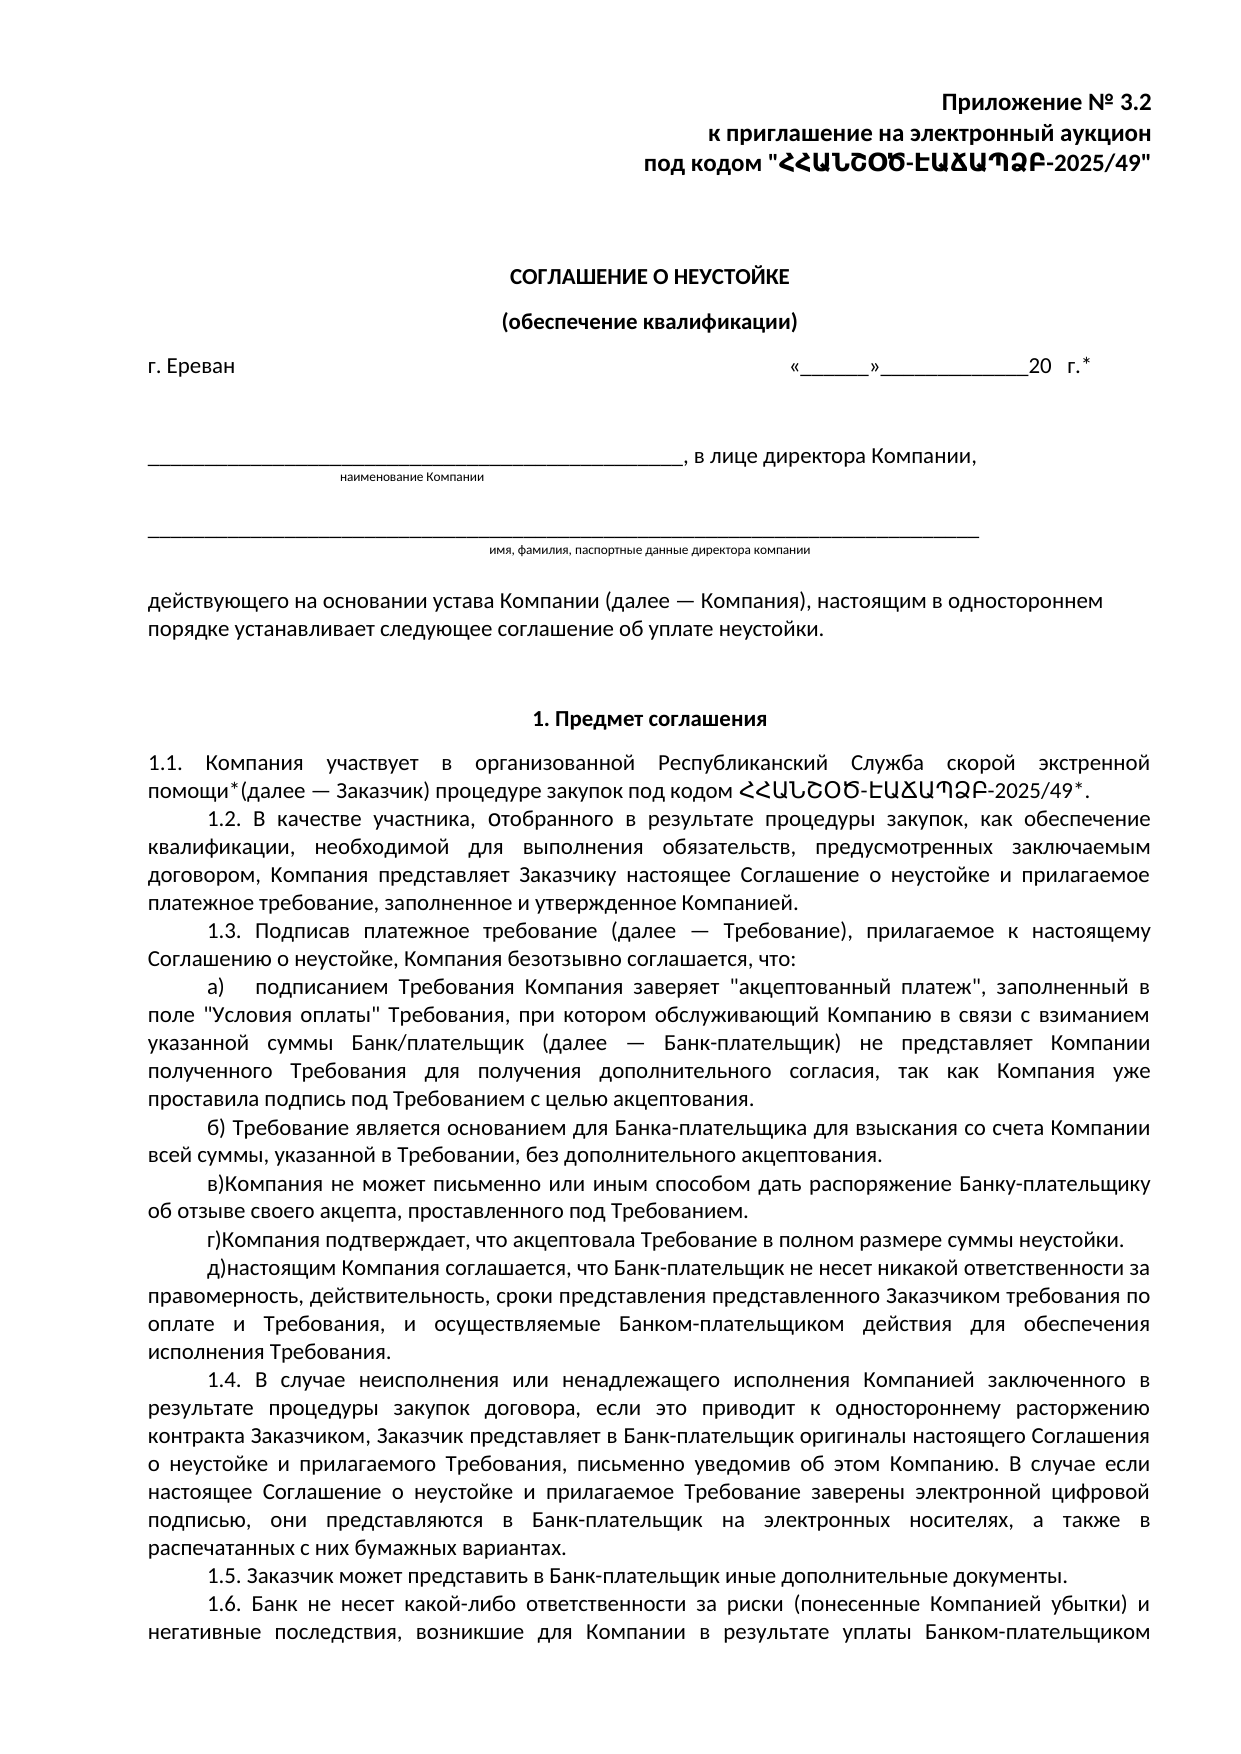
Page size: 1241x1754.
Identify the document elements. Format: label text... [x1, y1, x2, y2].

text (обеспечение квалификации) [148, 307, 1152, 335]
text 1.4. В случае неисполнения или ненадлежащего исполнения Компанией заключенного в результате процедуры закупок договора, если это приводит к одностороннему расторжению контракта Заказчиком, Заказчик представляет в Банк-плательщик оригиналы настоящего Соглашения о неустойке и прилагаемого Требования, письменно уведомив об этом Компанию. В случае если настоящее Соглашение о неустойке и прилагаемое Требование заверены электронной цифровой подписью, они представляются в Банк-плательщик на электронных носителях, а также в распечатанных с них бумажных вариантах. [148, 1365, 1152, 1561]
text б) Требование является основанием для Банка-плательщика для взыскания со счета Компании всей суммы, указанной в Требовании, без дополнительного акцептования. [148, 1113, 1152, 1169]
text 1.2. В качестве участника, օтобранного в результате процедуры закупок, как обеспечение квалификации, необходимой для выполнения обязательств, предусмотренных заключаемым договором, Kомпания представляет Заказчику настоящее Соглашение о неустойке и прилагаемое платежное требование, заполненное и утвержденное Компанией. [148, 804, 1152, 916]
text к приглашение на электронный аукцион [177, 117, 1152, 147]
text _______________________________________________, в лице директора Компании, [148, 441, 1152, 469]
table_header г. Ереван [136, 351, 635, 396]
table_header «______»_____________20 г.* [635, 351, 1104, 396]
text г)Компания подтверждает, что акцептовала Требование в полном размере суммы неустойки. [148, 1225, 1152, 1253]
text порядке устанавливает следующее соглашение об уплате неустойки. [148, 614, 1152, 642]
text СОГЛАШЕНИЕ О НЕУСТОЙКЕ [148, 262, 1152, 290]
text Приложение № 3.2 [148, 86, 1152, 117]
text наименование Компании [340, 469, 1152, 497]
text _________________________________________________________________________ [148, 513, 1152, 542]
text 1.1. Компания участвует в организованной Республиканский Служба скорой экстренной помощи*(далее — Заказчик) процедуре закупок под кодом ՀՀԱՆՇՕԾ-ԷԱՃԱՊՁԲ-2025/49*. [148, 748, 1152, 804]
text 1.5. Заказчик может представить в Банк-плательщик иные дополнительные документы. [148, 1561, 1152, 1589]
text д)настоящим Компания соглашается, что Банк-плательщик не несет никакой ответственности за правомерность, действительность, сроки представления представленного Заказчиком требования по оплате и Требования, и осуществляемые Банком-плательщиком действия для обеспечения исполнения Требования. [148, 1253, 1152, 1365]
text действующего на основании устава Компании (далее — Компания), настоящим в одностороннем [148, 586, 1152, 614]
text 1. Предмет соглашения [148, 704, 1152, 732]
text 1.3. Подписав платежное требование (далее — Требование), прилагаемое к настоящему Соглашению о неустойке, Компания безотзывно соглашается, что: [148, 916, 1152, 972]
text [148, 1589, 1152, 1645]
text под кодом "ՀՀԱՆՇՕԾ-ԷԱՃԱՊՁԲ-2025/49" [177, 147, 1152, 178]
text в)Компания не может письменно или иным способом дать распоряжение Банку-плательщику об отзыве своего акцепта, проставленного под Требованием. [148, 1169, 1152, 1225]
text имя, фамилия, паспортные данные директора компании [148, 542, 1152, 569]
text а) подписанием Требования Компания заверяет "акцептованный платеж", заполненный в поле "Условия оплаты" Требования, при котором обслуживающий Компанию в связи с взиманием указанной суммы Банк/плательщик (далее — Банк-плательщик) не представляет Компании полученного Требования для получения дополнительного согласия, так как Компания уже проставила подпись под Требованием с целью акцептования. [148, 972, 1152, 1113]
